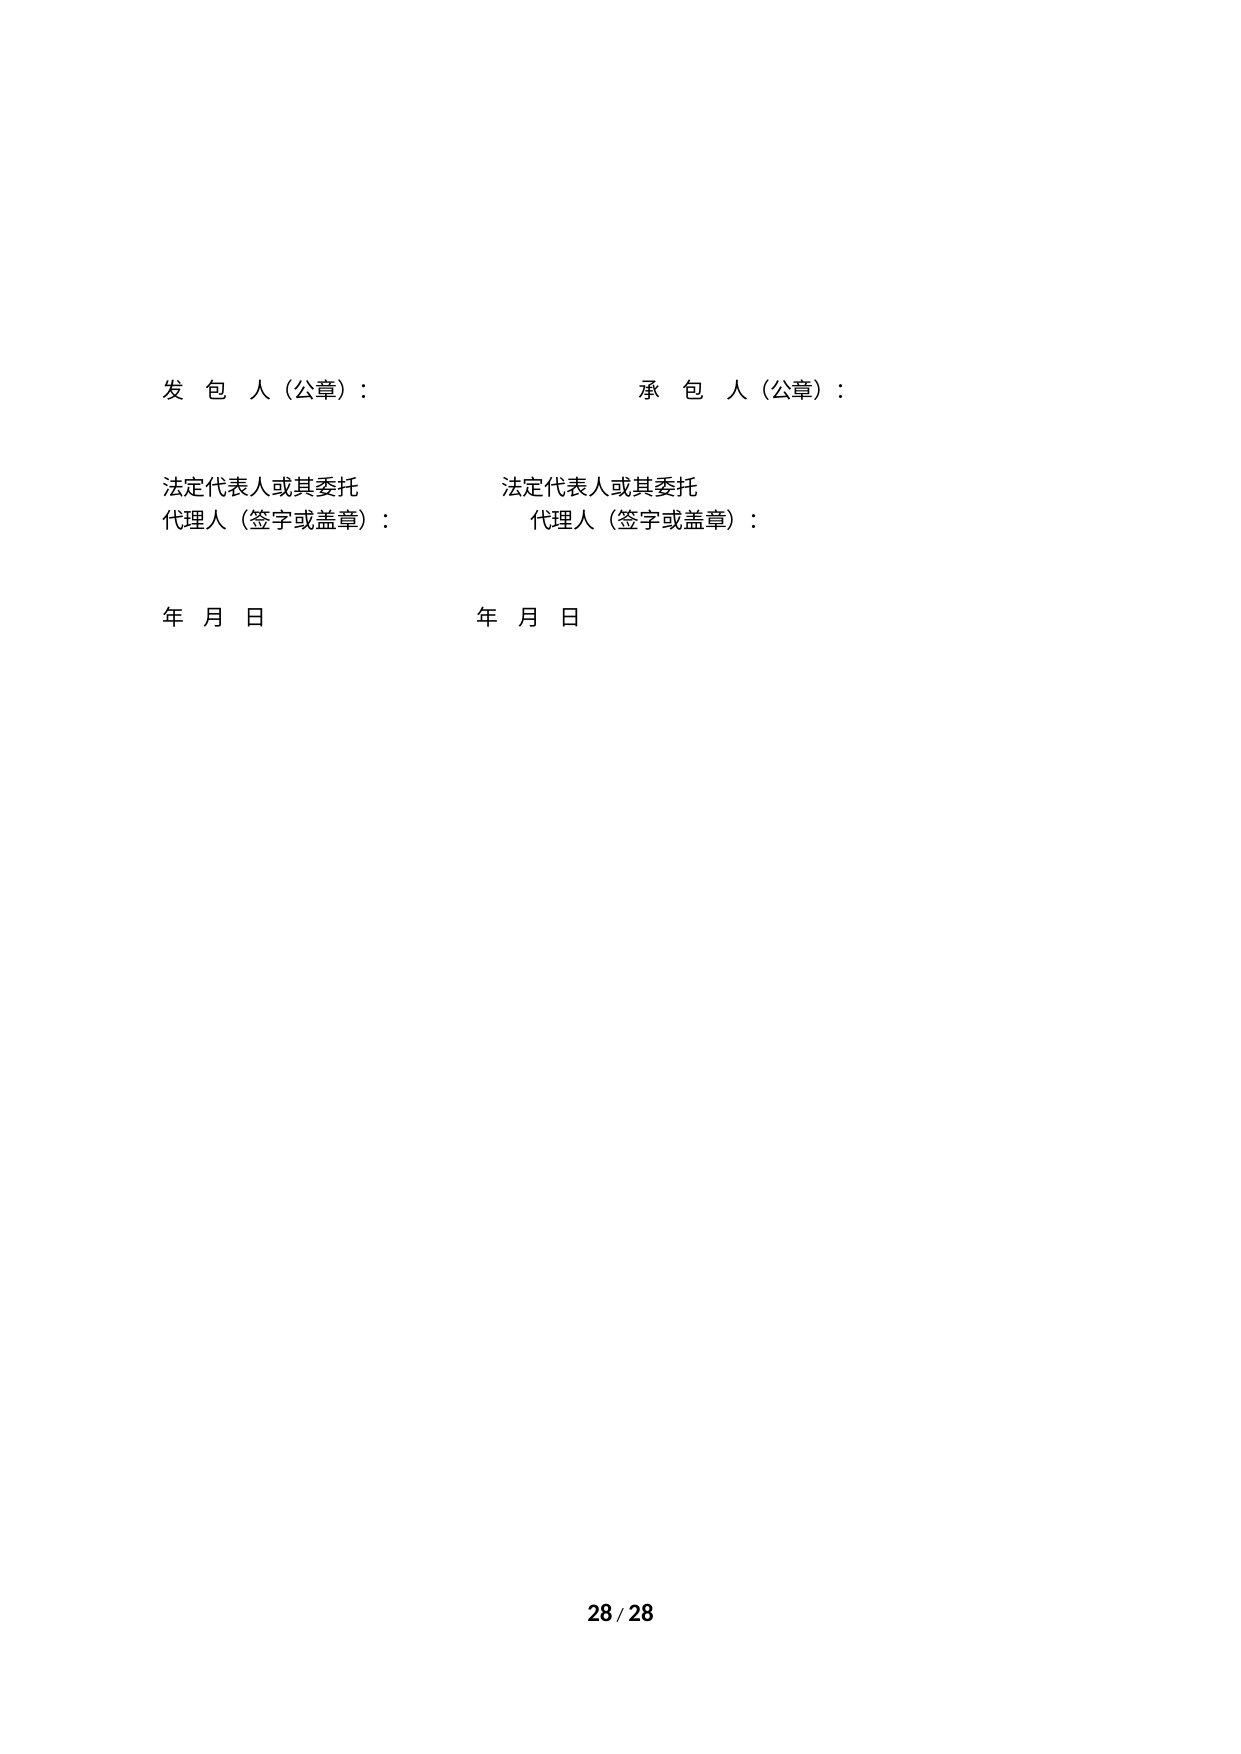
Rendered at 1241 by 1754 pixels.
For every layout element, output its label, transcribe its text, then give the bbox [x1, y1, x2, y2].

text 年 月 日 年 月 日 [118, 600, 1122, 632]
text 发 包 人（公章）： 承 包 人（公章）： [118, 372, 1122, 405]
text 法定代表人或其委托 法定代表人或其委托 [118, 470, 1122, 502]
text 代理人（签字或盖章）： 代理人（签字或盖章）： [118, 502, 1122, 535]
